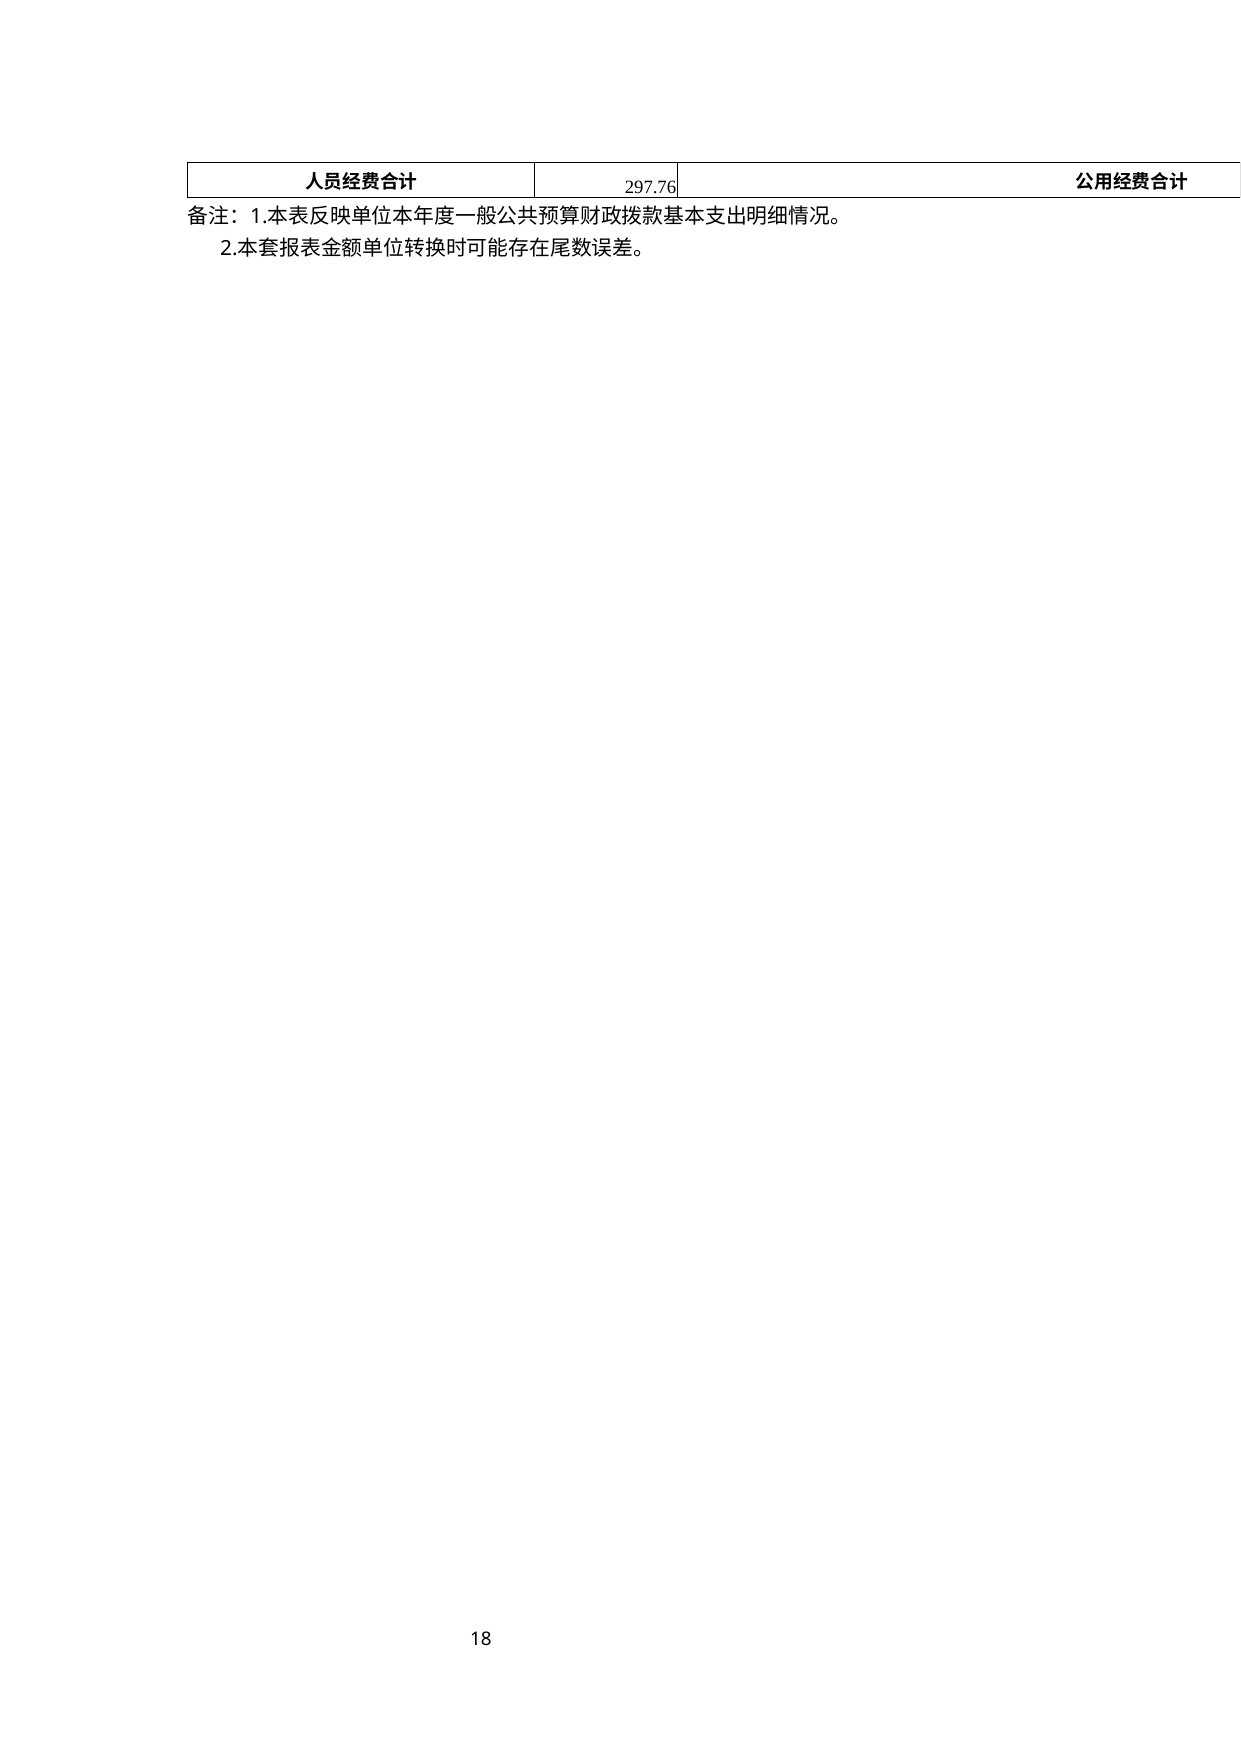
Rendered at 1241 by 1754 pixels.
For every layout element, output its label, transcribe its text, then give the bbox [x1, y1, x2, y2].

table_cell 人员经费合计 [188, 163, 534, 197]
table_cell 297.76 [535, 163, 677, 197]
table_cell 公用经费合计 [678, 163, 1240, 197]
text 备注：1.本表反映单位本年度一般公共预算财政拨款基本支出明细情况。 2.本套报表金额单位转换时可能存在尾数误差。 [187, 198, 1053, 361]
